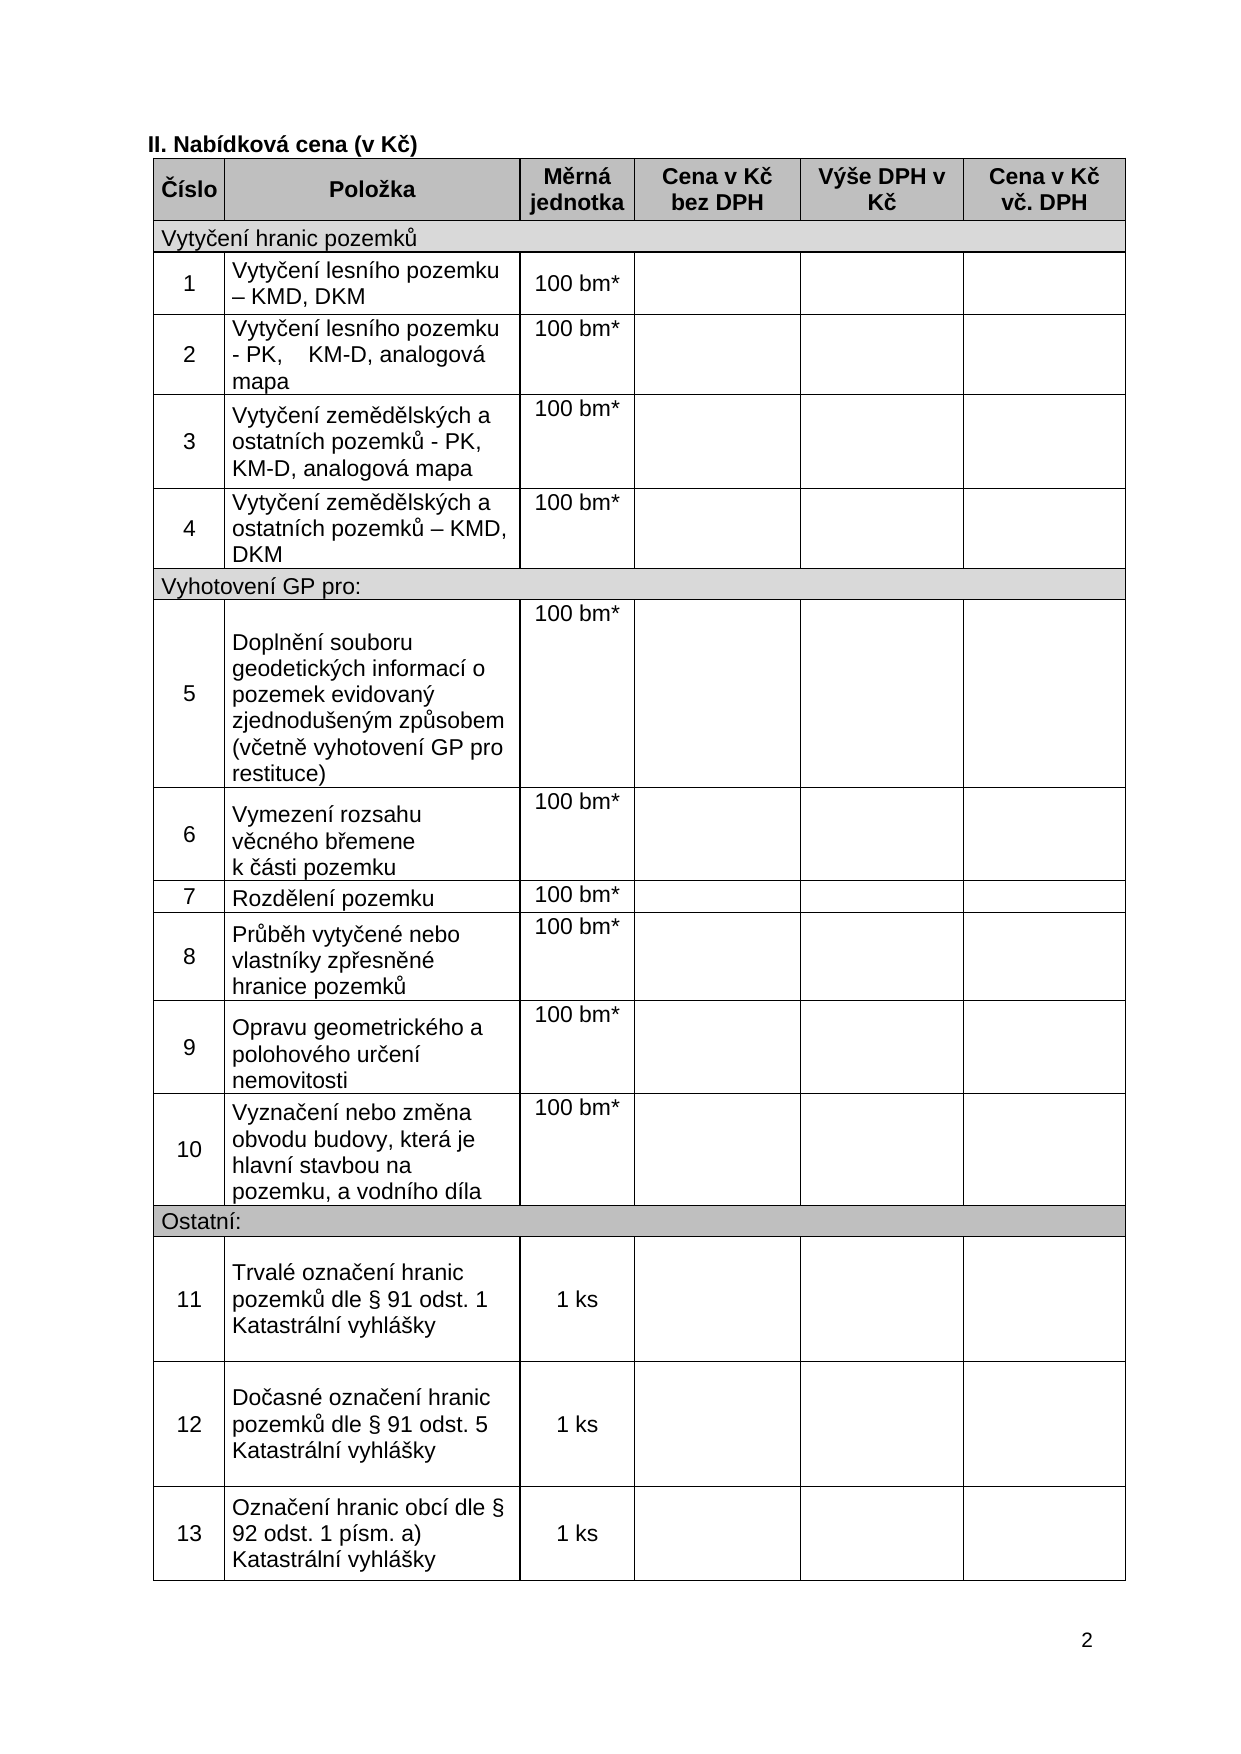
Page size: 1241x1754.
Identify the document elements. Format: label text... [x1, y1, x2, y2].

table_header Cena v Kč bez DPH [635, 159, 800, 220]
table_cell 100 bm* [521, 881, 634, 912]
table_cell [801, 1237, 963, 1361]
table_cell [964, 913, 1125, 999]
table_cell [801, 1362, 963, 1486]
table_cell [635, 913, 800, 999]
table_cell [635, 1237, 800, 1361]
table_cell Vytyčení zemědělských a ostatních pozemků – KMD, DKM [225, 489, 519, 568]
table_cell [635, 600, 800, 787]
table_cell Vymezení rozsahu věcného břemene k části pozemku [225, 788, 519, 880]
table_cell Ostatní: [154, 1206, 1125, 1236]
table_cell [635, 489, 800, 568]
table_header Číslo [154, 159, 224, 220]
table_cell [964, 1487, 1125, 1580]
table_cell [635, 1094, 800, 1205]
table_cell 5 [154, 600, 224, 787]
table_cell [964, 1094, 1125, 1205]
table_cell [964, 600, 1125, 787]
table_cell 8 [154, 913, 224, 999]
text II. Nabídková cena (v Kč) [148, 131, 1093, 158]
table_cell 11 [154, 1237, 224, 1361]
table_cell 1 ks [521, 1487, 634, 1580]
table_cell [635, 1001, 800, 1093]
table_cell [635, 788, 800, 880]
table_cell 100 bm* [521, 489, 634, 568]
table_cell [635, 395, 800, 488]
table_cell [801, 600, 963, 787]
table_cell 4 [154, 489, 224, 568]
table_cell [801, 1001, 963, 1093]
table_cell 9 [154, 1001, 224, 1093]
table_cell Průběh vytyčené nebo vlastníky zpřesněné hranice pozemků [225, 913, 519, 999]
table_cell 1 [154, 253, 224, 314]
table_cell [964, 395, 1125, 488]
table_cell 100 bm* [521, 1094, 634, 1205]
table_header Položka [225, 159, 519, 220]
table_cell Opravu geometrického a polohového určení nemovitosti [225, 1001, 519, 1093]
table_header Cena v Kč vč. DPH [964, 159, 1125, 220]
table_cell [801, 395, 963, 488]
table_cell [635, 315, 800, 394]
table_cell 100 bm* [521, 315, 634, 394]
table_cell [964, 315, 1125, 394]
table_cell 2 [154, 315, 224, 394]
table_cell [964, 1237, 1125, 1361]
table_cell [964, 1362, 1125, 1486]
table_cell 3 [154, 395, 224, 488]
table_cell Dočasné označení hranic pozemků dle § 91 odst. 5 Katastrální vyhlášky [225, 1362, 519, 1486]
table_cell [964, 253, 1125, 314]
table_cell [635, 1362, 800, 1486]
table_cell 6 [154, 788, 224, 880]
table_cell Označení hranic obcí dle § 92 odst. 1 písm. a) Katastrální vyhlášky [225, 1487, 519, 1580]
table_cell 7 [154, 881, 224, 912]
table_cell [964, 489, 1125, 568]
table_cell [801, 913, 963, 999]
table_cell Vytyčení zemědělských a ostatních pozemků - PK, KM-D, analogová mapa [225, 395, 519, 488]
table_cell Vytyčení hranic pozemků [154, 221, 1125, 251]
table_cell 100 bm* [521, 395, 634, 488]
table_cell [801, 788, 963, 880]
table_cell Vyznačení nebo změna obvodu budovy, která je hlavní stavbou na pozemku, a vodního díla [225, 1094, 519, 1205]
table_cell [964, 788, 1125, 880]
table_cell 13 [154, 1487, 224, 1580]
table_cell 100 bm* [521, 913, 634, 999]
table_cell Vyhotovení GP pro: [154, 569, 1125, 599]
table_cell 100 bm* [521, 788, 634, 880]
table_cell Rozdělení pozemku [225, 881, 519, 912]
table_cell [635, 1487, 800, 1580]
table_cell 100 bm* [521, 600, 634, 787]
table_cell 12 [154, 1362, 224, 1486]
table_cell [964, 1001, 1125, 1093]
table_cell Trvalé označení hranic pozemků dle § 91 odst. 1 Katastrální vyhlášky [225, 1237, 519, 1361]
table_cell Vytyčení lesního pozemku - PK, KM-D, analogová mapa [225, 315, 519, 394]
table_cell [801, 1487, 963, 1580]
table_cell [801, 253, 963, 314]
table_cell [801, 489, 963, 568]
table_cell 10 [154, 1094, 224, 1205]
table_cell [801, 315, 963, 394]
table_cell 1 ks [521, 1362, 634, 1486]
table_cell Doplnění souboru geodetických informací o pozemek evidovaný zjednodušeným způsobem (včetně vyhotovení GP pro restituce) [225, 600, 519, 787]
table_cell [964, 881, 1125, 912]
table_cell Vytyčení lesního pozemku – KMD, DKM [225, 253, 519, 314]
table_cell 1 ks [521, 1237, 634, 1361]
table_cell 100 bm* [521, 1001, 634, 1093]
table_header Měrná jednotka [521, 159, 634, 220]
table_cell [635, 253, 800, 314]
table_header Výše DPH v Kč [801, 159, 963, 220]
table_cell 100 bm* [521, 253, 634, 314]
table_cell [801, 881, 963, 912]
table_cell [635, 881, 800, 912]
table_cell [801, 1094, 963, 1205]
